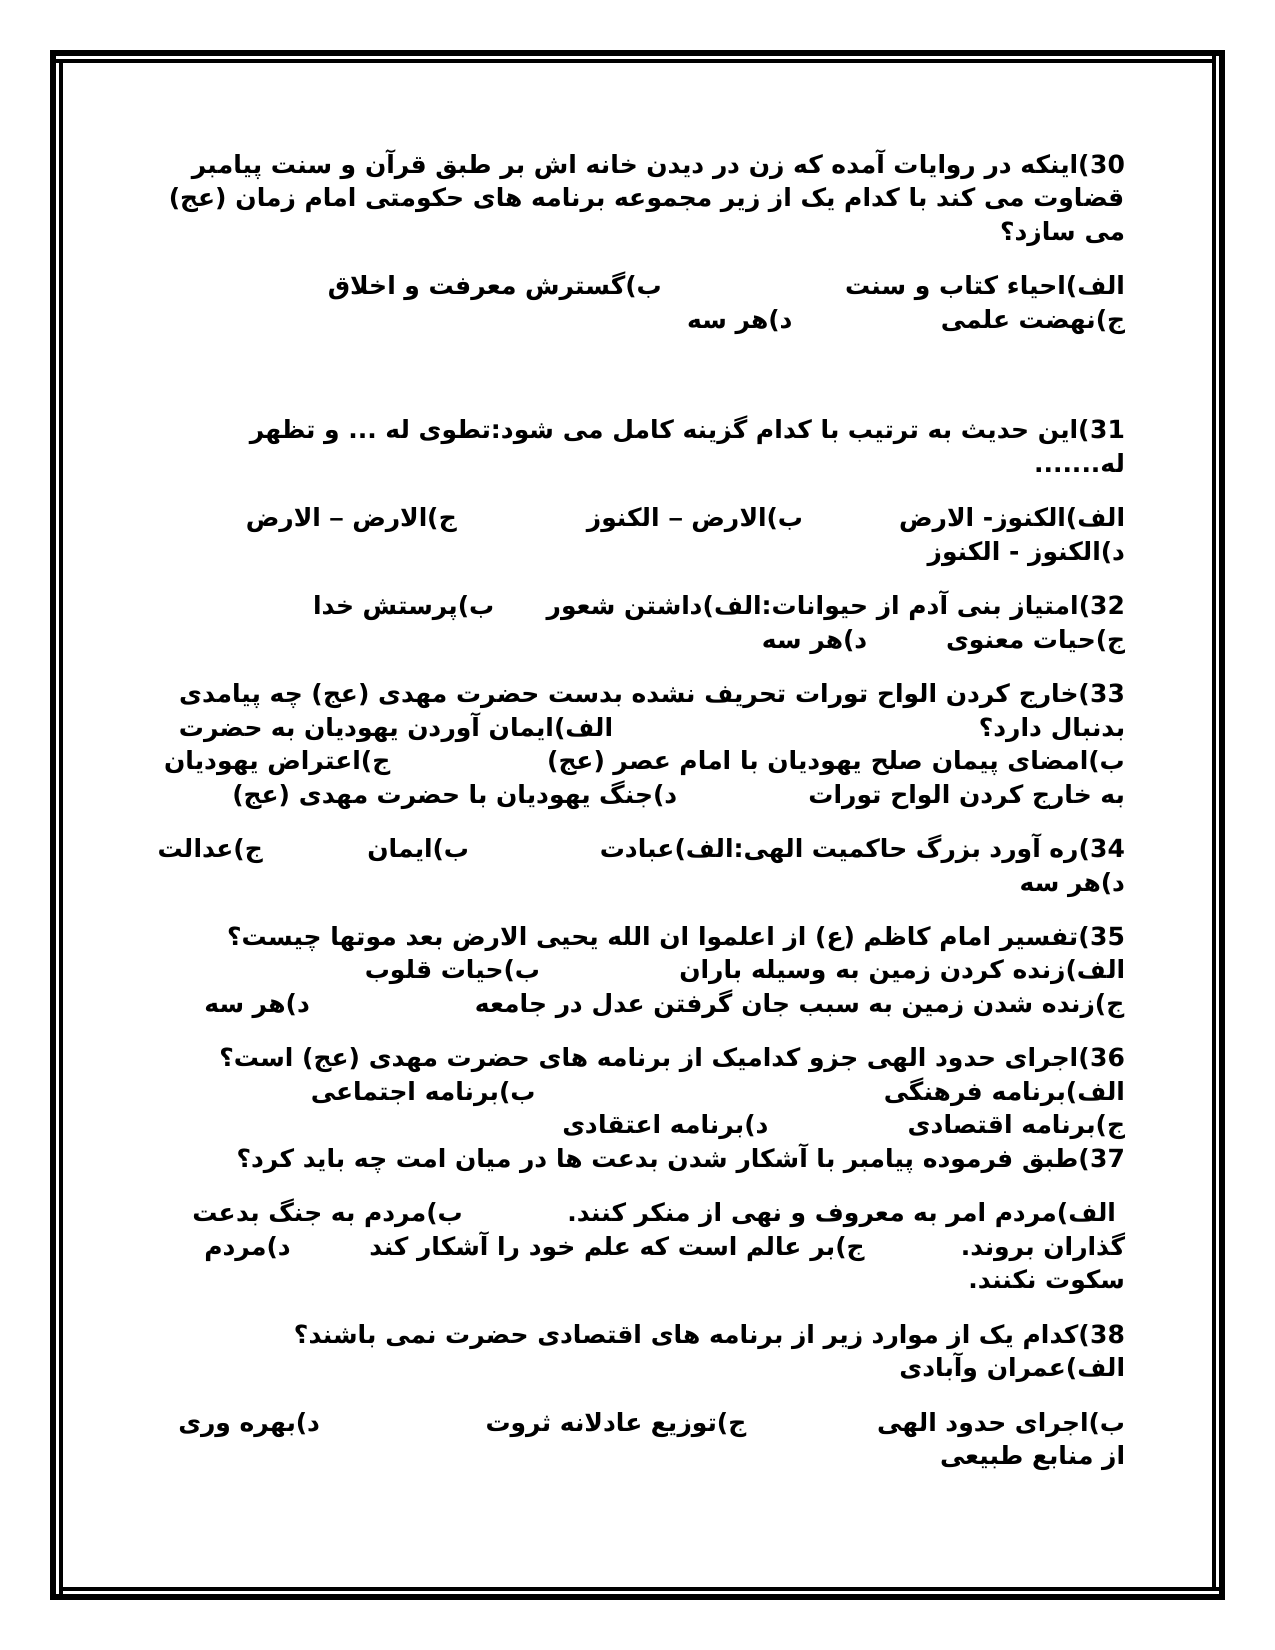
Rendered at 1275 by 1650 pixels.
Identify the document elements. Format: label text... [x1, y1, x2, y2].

text 30)اینکه در روایات آمده که زن در دیدن خانه اش بر طبق قرآن و سنت پیامبر قضاوت می کند با کدام یک از زیر مجموعه برنامه های حکومتی امام زمان (عج) می سازد؟ [150, 150, 1125, 246]
text الف)مردم امر به معروف و نهی از منکر کنند. ب)مردم به جنگ بدعت گذاران بروند. ج)بر عالم است که علم خود را آشکار کند د)مردم سکوت نکنند. [150, 1198, 1125, 1295]
text 35)تفسیر امام کاظم (ع) از اعلموا ان الله یحیی الارض بعد موتها چیست؟ الف)زنده کردن زمین به وسیله باران ب)حیات قلوب ج)زنده شدن زمین به سبب جان گرفتن عدل در جامعه د)هر سه [150, 922, 1125, 1018]
text ب)اجرای حدود الهی ج)توزیع عادلانه ثروت د)بهره وری از منابع طبیعی [150, 1408, 1125, 1471]
text 32)امتیاز بنی آدم از حیوانات:الف)داشتن شعور ب)پرستش خدا ج)حیات معنوی د)هر سه [150, 591, 1125, 654]
text الف)احیاء کتاب و سنت ب)گسترش معرفت و اخلاق ج)نهضت علمی د)هر سه [150, 271, 1125, 334]
text 34)ره آورد بزرگ حاکمیت الهی:الف)عبادت ب)ایمان ج)عدالت د)هر سه [150, 834, 1125, 897]
text 31)این حدیث به ترتیب با کدام گزینه کامل می شود:تطوی له ... و تظهر له....... [150, 415, 1125, 478]
text الف)الکنوز- الارض ب)الارض – الکنوز ج)الارض – الارض د)الکنوز - الکنوز [150, 503, 1125, 566]
text 38)کدام یک از موارد زیر از برنامه های اقتصادی حضرت نمی باشند؟ الف)عمران وآبادی [150, 1320, 1125, 1383]
text 36)اجرای حدود الهی جزو کدامیک از برنامه های حضرت مهدی (عج) است؟الف)برنامه فرهنگی ب)برنامه اجتماعی ج)برنامه اقتصادی د)برنامه اعتقادی 37)طبق فرموده پیامبر با آشکار شدن بدعت ها در میان امت چه باید کرد؟ [150, 1043, 1125, 1173]
text 33)خارج کردن الواح تورات تحریف نشده بدست حضرت مهدی (عج) چه پیامدی بدنبال دارد؟ الف)ایمان آوردن یهودیان به حضرت ب)امضای پیمان صلح یهودیان با امام عصر (عج) ج)اعتراض یهودیان به خارج کردن الواح تورات د)جنگ یهودیان با حضرت مهدی (عج) [150, 679, 1125, 809]
